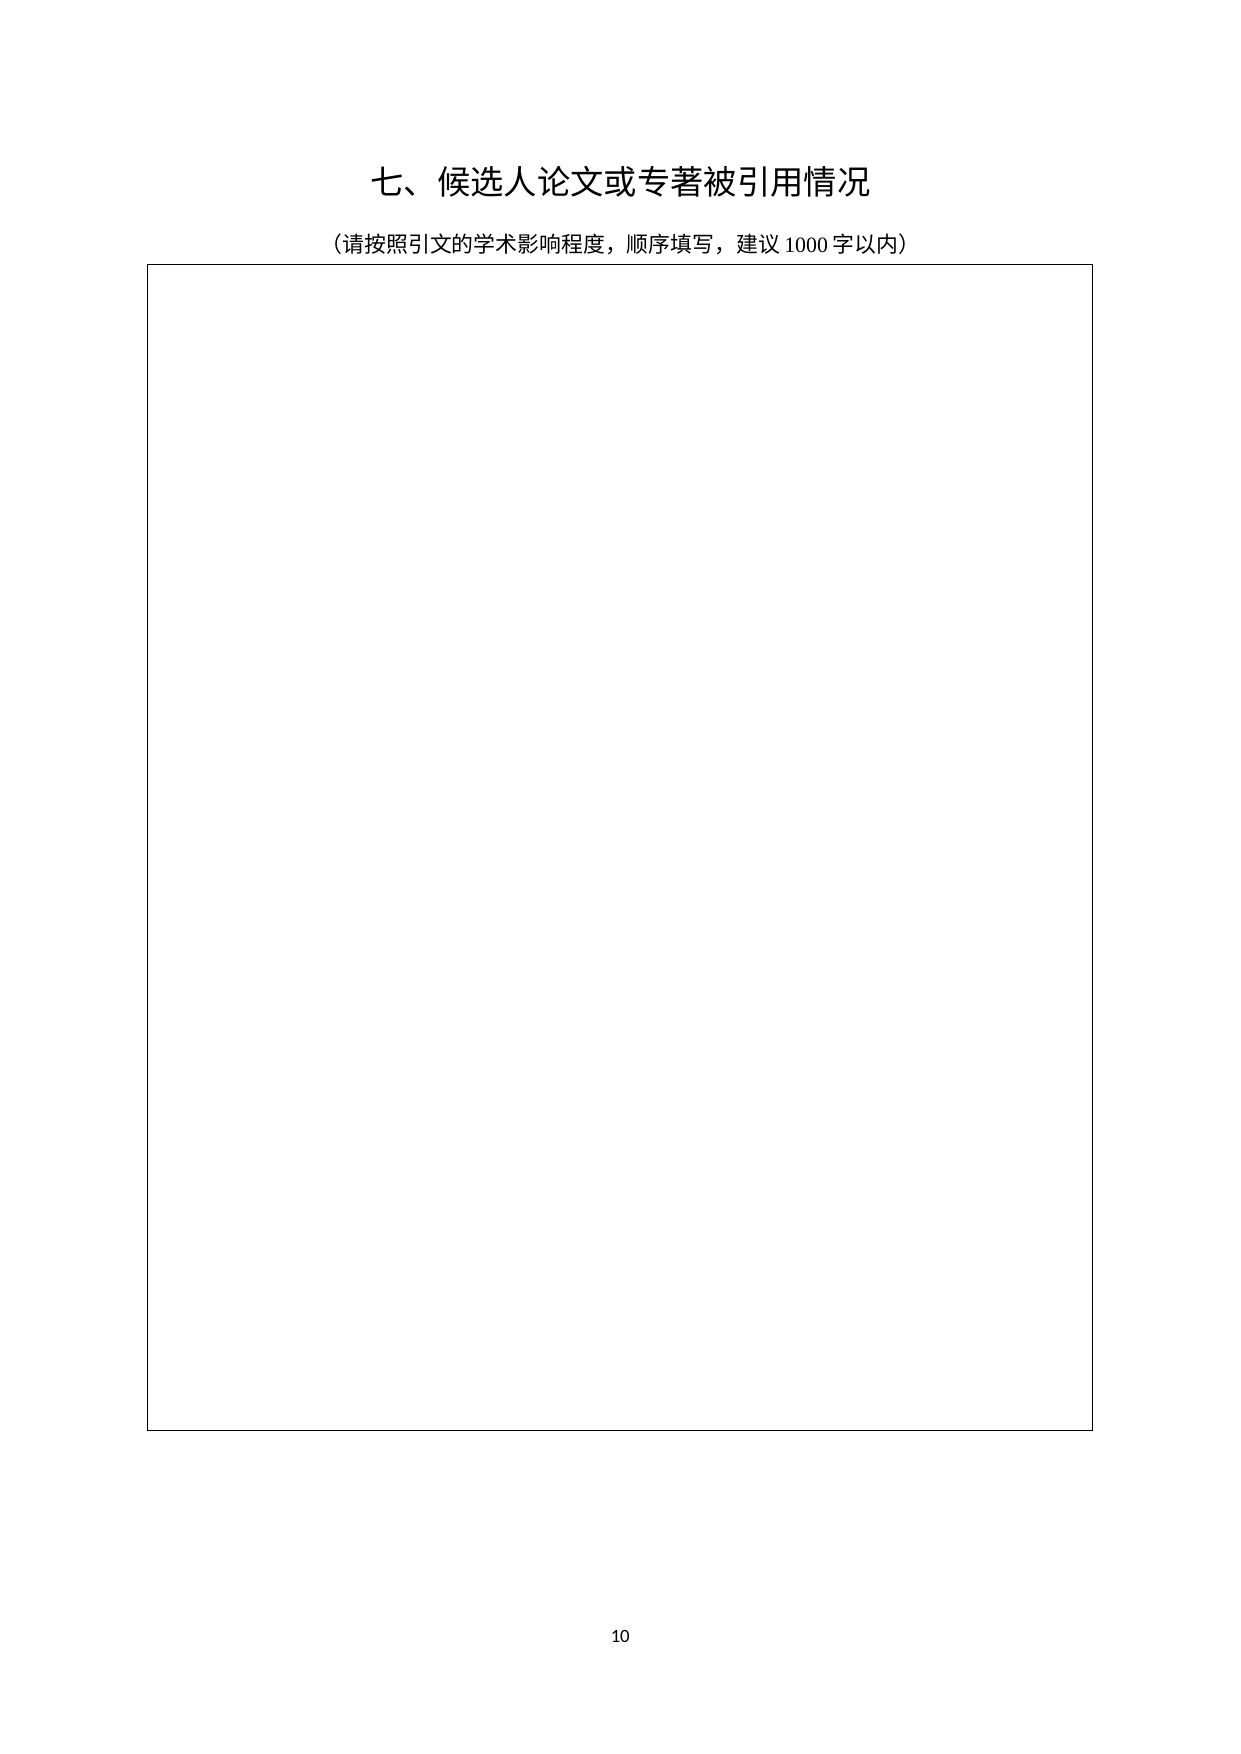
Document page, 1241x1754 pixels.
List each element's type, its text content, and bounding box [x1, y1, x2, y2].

text （请按照引文的学术影响程度，顺序填写，建议1000字以内） [165, 206, 1075, 264]
table_header [148, 265, 1092, 1430]
text 七、候选人论文或专著被引用情况 [165, 148, 1075, 206]
